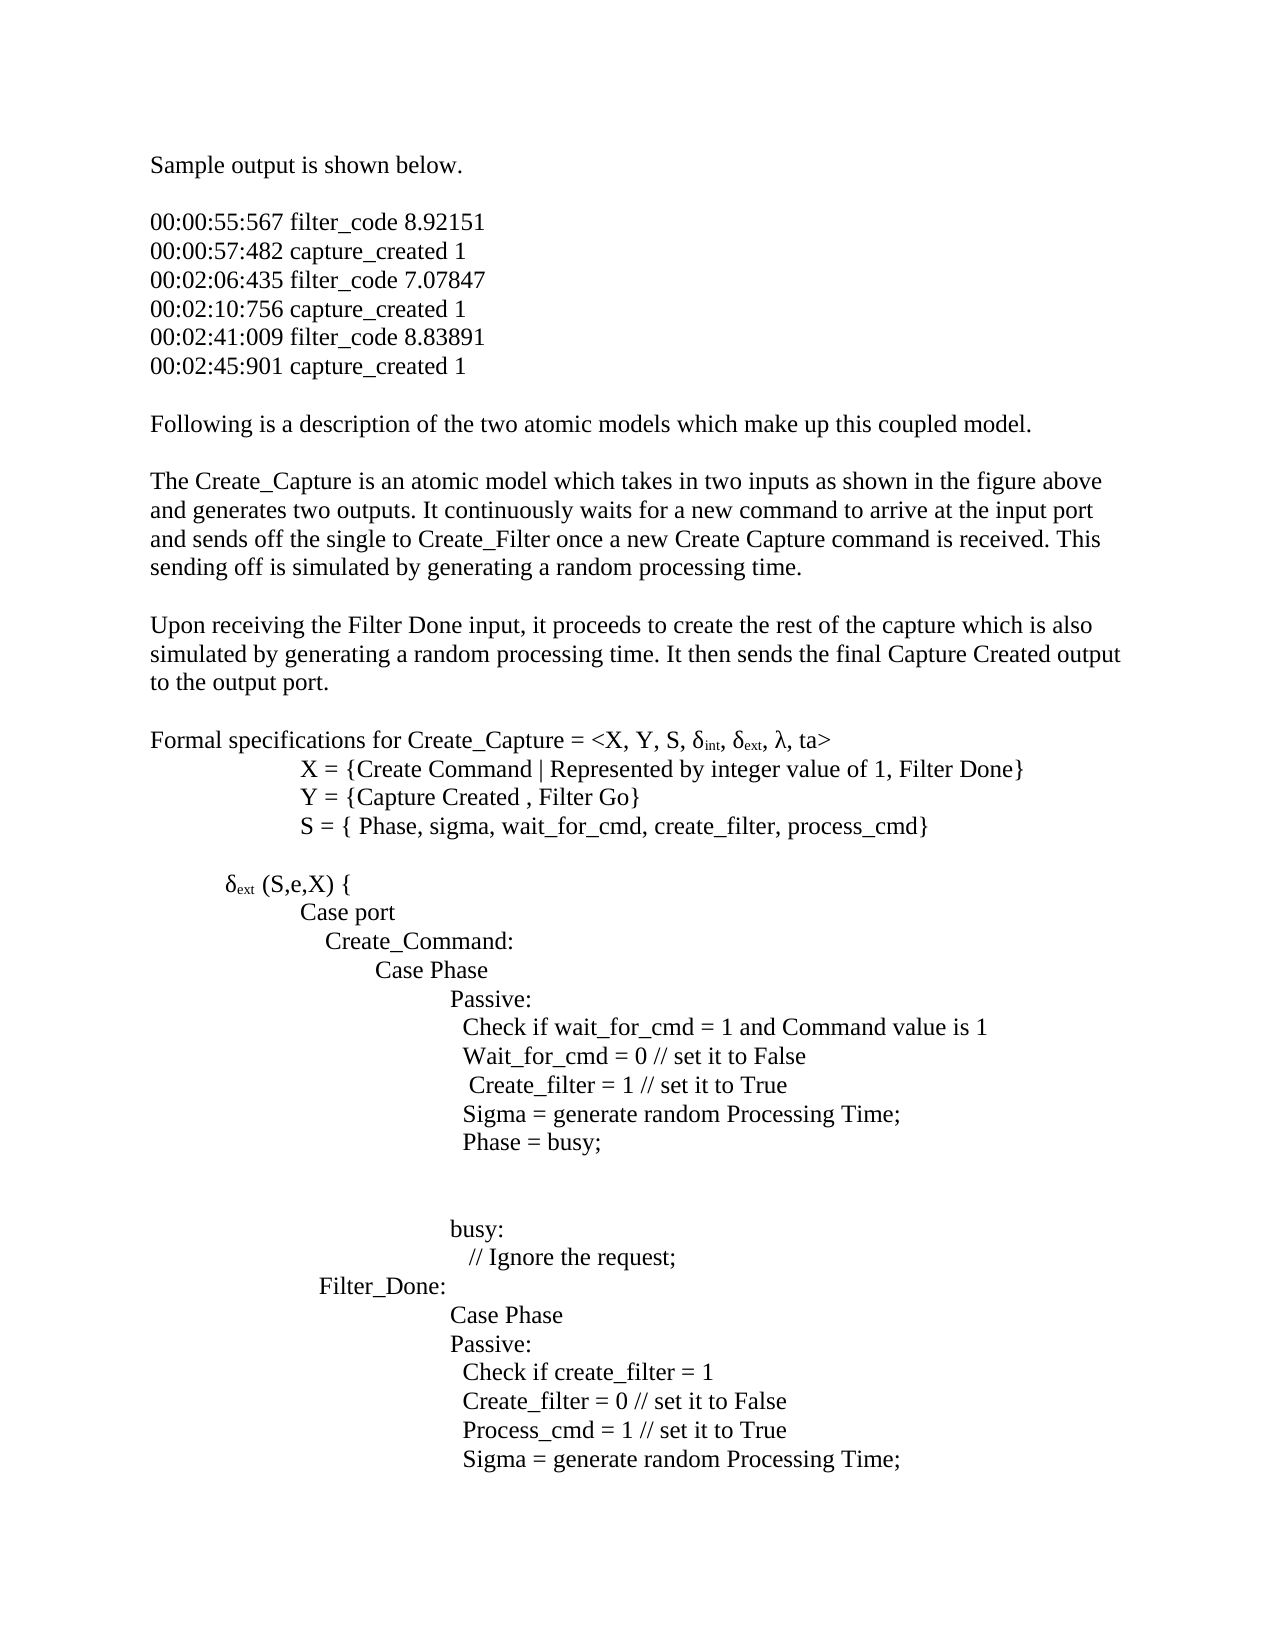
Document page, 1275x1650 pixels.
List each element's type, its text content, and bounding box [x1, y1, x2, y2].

text Sigma = generate random Processing Time; [375, 1099, 1125, 1127]
text Case Phase [150, 955, 1125, 984]
text Phase = busy; [375, 1127, 1125, 1156]
text Check if create_filter = 1 [375, 1357, 1125, 1386]
text Sample output is shown below. [150, 150, 1125, 179]
text Filter_Done: [150, 1271, 1125, 1300]
text Process_cmd = 1 // set it to True [150, 1415, 1125, 1444]
text Upon receiving the Filter Done input, it proceeds to create the rest of the capture which is also simulated by generating a random processing time. It then sends the final Capture Created output to the output port. [150, 610, 1125, 696]
text Wait_for_cmd = 0 // set it to False [375, 1041, 1125, 1070]
text Passive: [375, 1329, 1125, 1357]
text Check if wait_for_cmd = 1 and Command value is 1 [375, 1012, 1125, 1041]
text Following is a description of the two atomic models which make up this coupled model. [150, 409, 1125, 437]
text Case port [150, 897, 1125, 926]
text 00:02:41:009 filter_code 8.83891 [150, 322, 1125, 351]
text Create_Command: [150, 926, 1125, 955]
text S = { Phase, sigma, wait_for_cmd, create_filter, process_cmd} [150, 811, 1125, 840]
text // Ignore the request; [150, 1242, 1125, 1271]
text 00:02:10:756 capture_created 1 [150, 294, 1125, 322]
text Create_filter = 0 // set it to False [375, 1386, 1125, 1415]
text The Create_Capture is an atomic model which takes in two inputs as shown in the figure above and generates two outputs. It continuously waits for a new command to arrive at the input port and sends off the single to Create_Filter once a new Create Capture command is received. This sending off is simulated by generating a random processing time. [150, 466, 1125, 581]
text Formal specifications for Create_Capture = <X, Y, S, δint, δext, λ, ta> [150, 725, 1125, 754]
text δext (S,e,X) { [150, 869, 1125, 897]
text Create_filter = 1 // set it to True [375, 1070, 1125, 1099]
text 00:00:57:482 capture_created 1 [150, 236, 1125, 265]
text 00:02:45:901 capture_created 1 [150, 351, 1125, 380]
text Passive: [375, 984, 1125, 1012]
text busy: [450, 1214, 1125, 1242]
text 00:00:55:567 filter_code 8.92151 [150, 207, 1125, 236]
text 00:02:06:435 filter_code 7.07847 [150, 265, 1125, 294]
text Sigma = generate random Processing Time; [375, 1444, 1125, 1472]
text X = {Create Command | Represented by integer value of 1, Filter Done} [150, 754, 1125, 782]
text Case Phase [150, 1300, 1125, 1329]
text Y = {Capture Created , Filter Go} [150, 782, 1125, 811]
